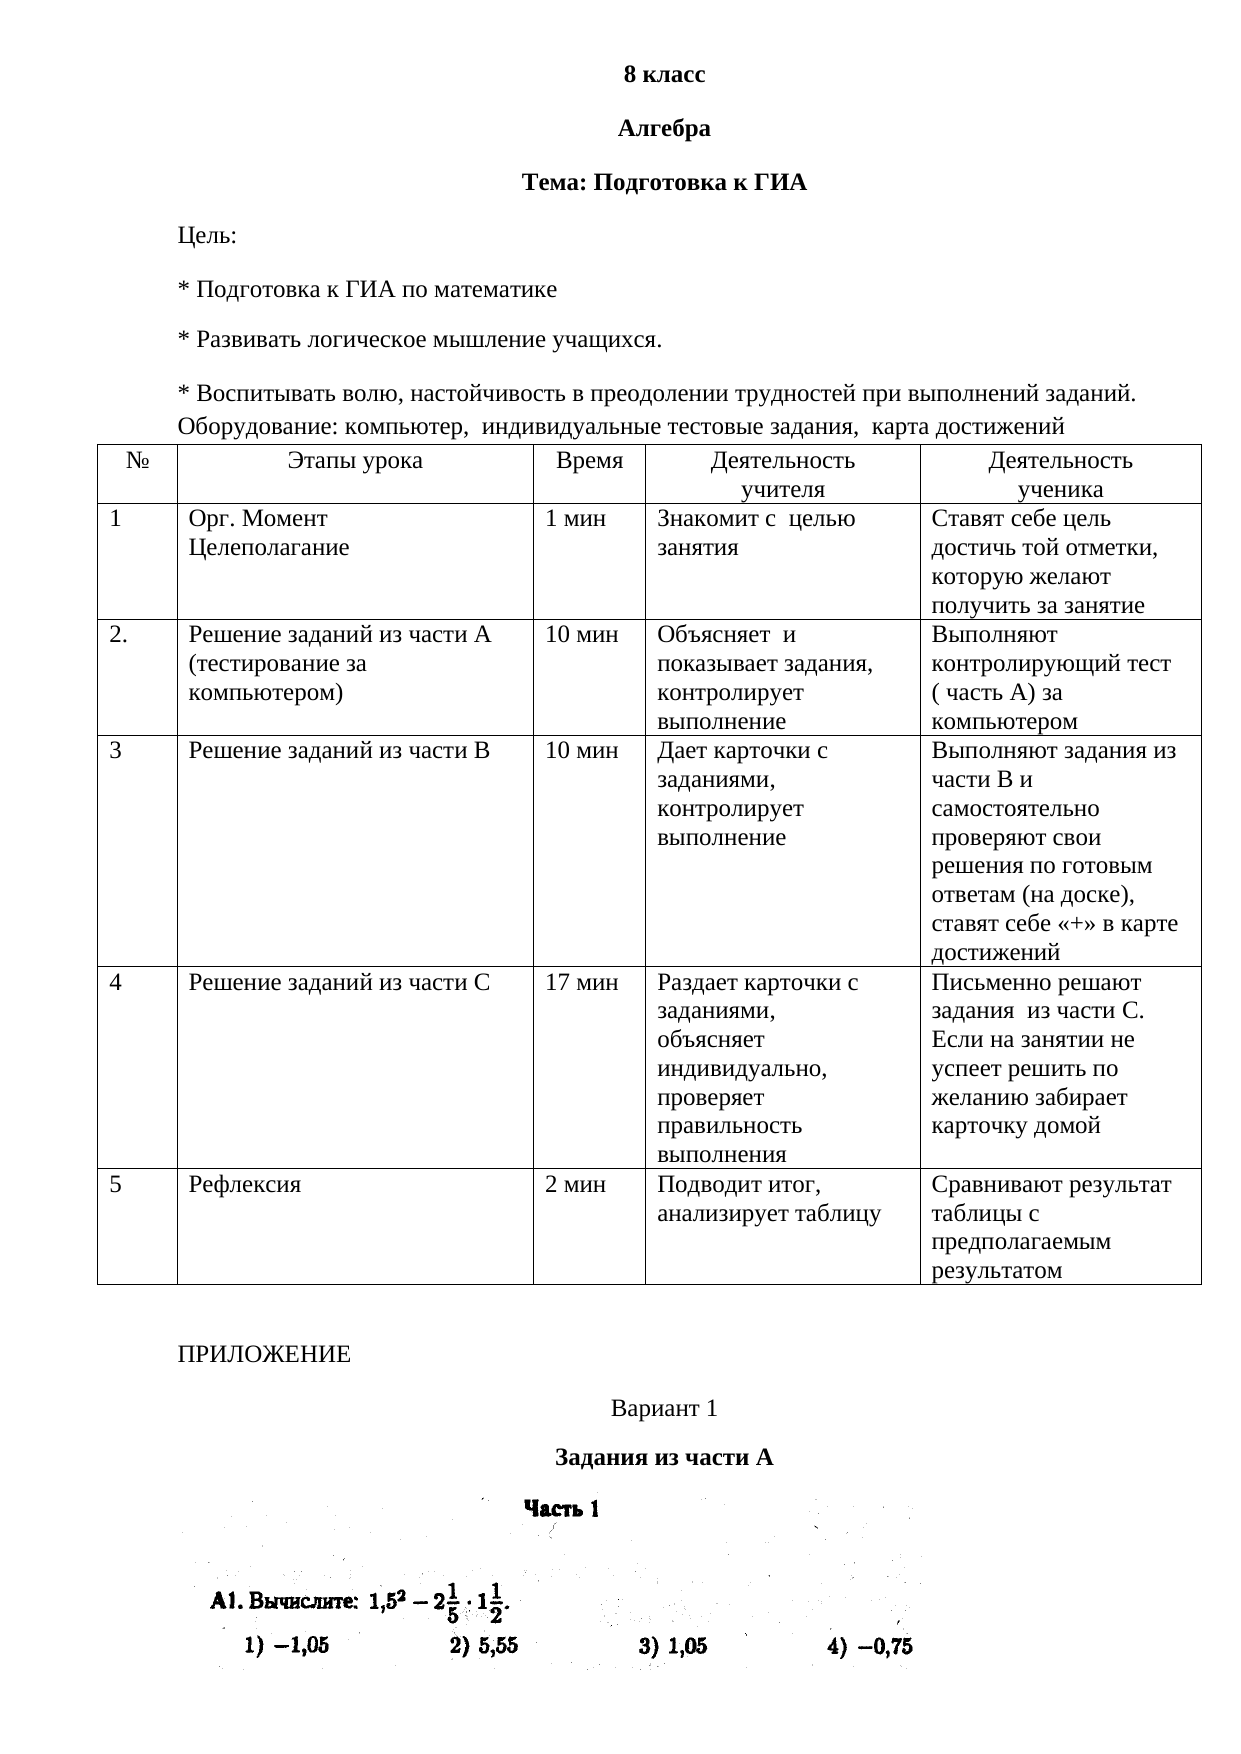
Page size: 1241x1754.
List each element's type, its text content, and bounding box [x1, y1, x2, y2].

table_cell 3 [98, 736, 177, 966]
table_cell Решение заданий из части А (тестирование за компьютером) [178, 620, 533, 734]
table_cell Письменно решают задания из части С. Если на занятии не успеет решить по желанию забирает карточку домой [921, 967, 1201, 1168]
table_cell Орг. Момент Целеполагание [178, 504, 533, 618]
table_cell 10 мин [534, 736, 645, 966]
table_cell 5 [98, 1169, 177, 1284]
table_header Время [534, 445, 645, 502]
table_cell 4 [98, 967, 177, 1168]
text Оборудование: компьютер, индивидуальные тестовые задания, карта достижений [177, 411, 1152, 440]
text Алгебра [177, 113, 1152, 142]
text * Подготовка к ГИА по математике [177, 274, 1152, 303]
table_header Деятельность учителя [646, 445, 920, 502]
table_header Этапы урока [178, 445, 533, 502]
table_header № [98, 445, 177, 502]
table_cell Знакомит с целью занятия [646, 504, 920, 618]
table_cell 2 мин [534, 1169, 645, 1284]
picture [177, 1491, 924, 1670]
table_cell 2. [98, 620, 177, 734]
table_header Деятельность ученика [921, 445, 1201, 502]
text * Воспитывать волю, настойчивость в преодолении трудностей при выполнений заданий. [177, 378, 1152, 407]
text ПРИЛОЖЕНИЕ [177, 1339, 1152, 1368]
table_cell Выполняют задания из части В и самостоятельно проверяют свои решения по готовым ответам (на доске), ставят себе «+» в карте достижений [921, 736, 1201, 966]
table_cell 17 мин [534, 967, 645, 1168]
table_cell Дает карточки с заданиями, контролирует выполнение [646, 736, 920, 966]
table_cell Решение заданий из части В [178, 736, 533, 966]
text Цель: [177, 221, 1152, 249]
table_cell 1 мин [534, 504, 645, 618]
text Задания из части А [177, 1442, 1152, 1471]
text * Развивать логическое мышление учащихся. [177, 324, 1152, 353]
table_cell Объясняет и показывает задания, контролирует выполнение [646, 620, 920, 734]
table_cell Рефлексия [178, 1169, 533, 1284]
text Вариант 1 [177, 1393, 1152, 1421]
text Тема: Подготовка к ГИА [177, 167, 1152, 196]
table_cell 1 [98, 504, 177, 618]
table_cell 10 мин [534, 620, 645, 734]
table_cell Выполняют контролирующий тест ( часть А) за компьютером [921, 620, 1201, 734]
table_cell Ставят себе цель достичь той отметки, которую желают получить за занятие [921, 504, 1201, 618]
text 8 класс [177, 59, 1152, 88]
table_cell Сравнивают результат таблицы с предполагаемым результатом [921, 1169, 1201, 1284]
table_cell Подводит итог, анализирует таблицу [646, 1169, 920, 1284]
table_cell Решение заданий из части С [178, 967, 533, 1168]
table_cell Раздает карточки с заданиями, объясняет индивидуально, проверяет правильность выполнения [646, 967, 920, 1168]
